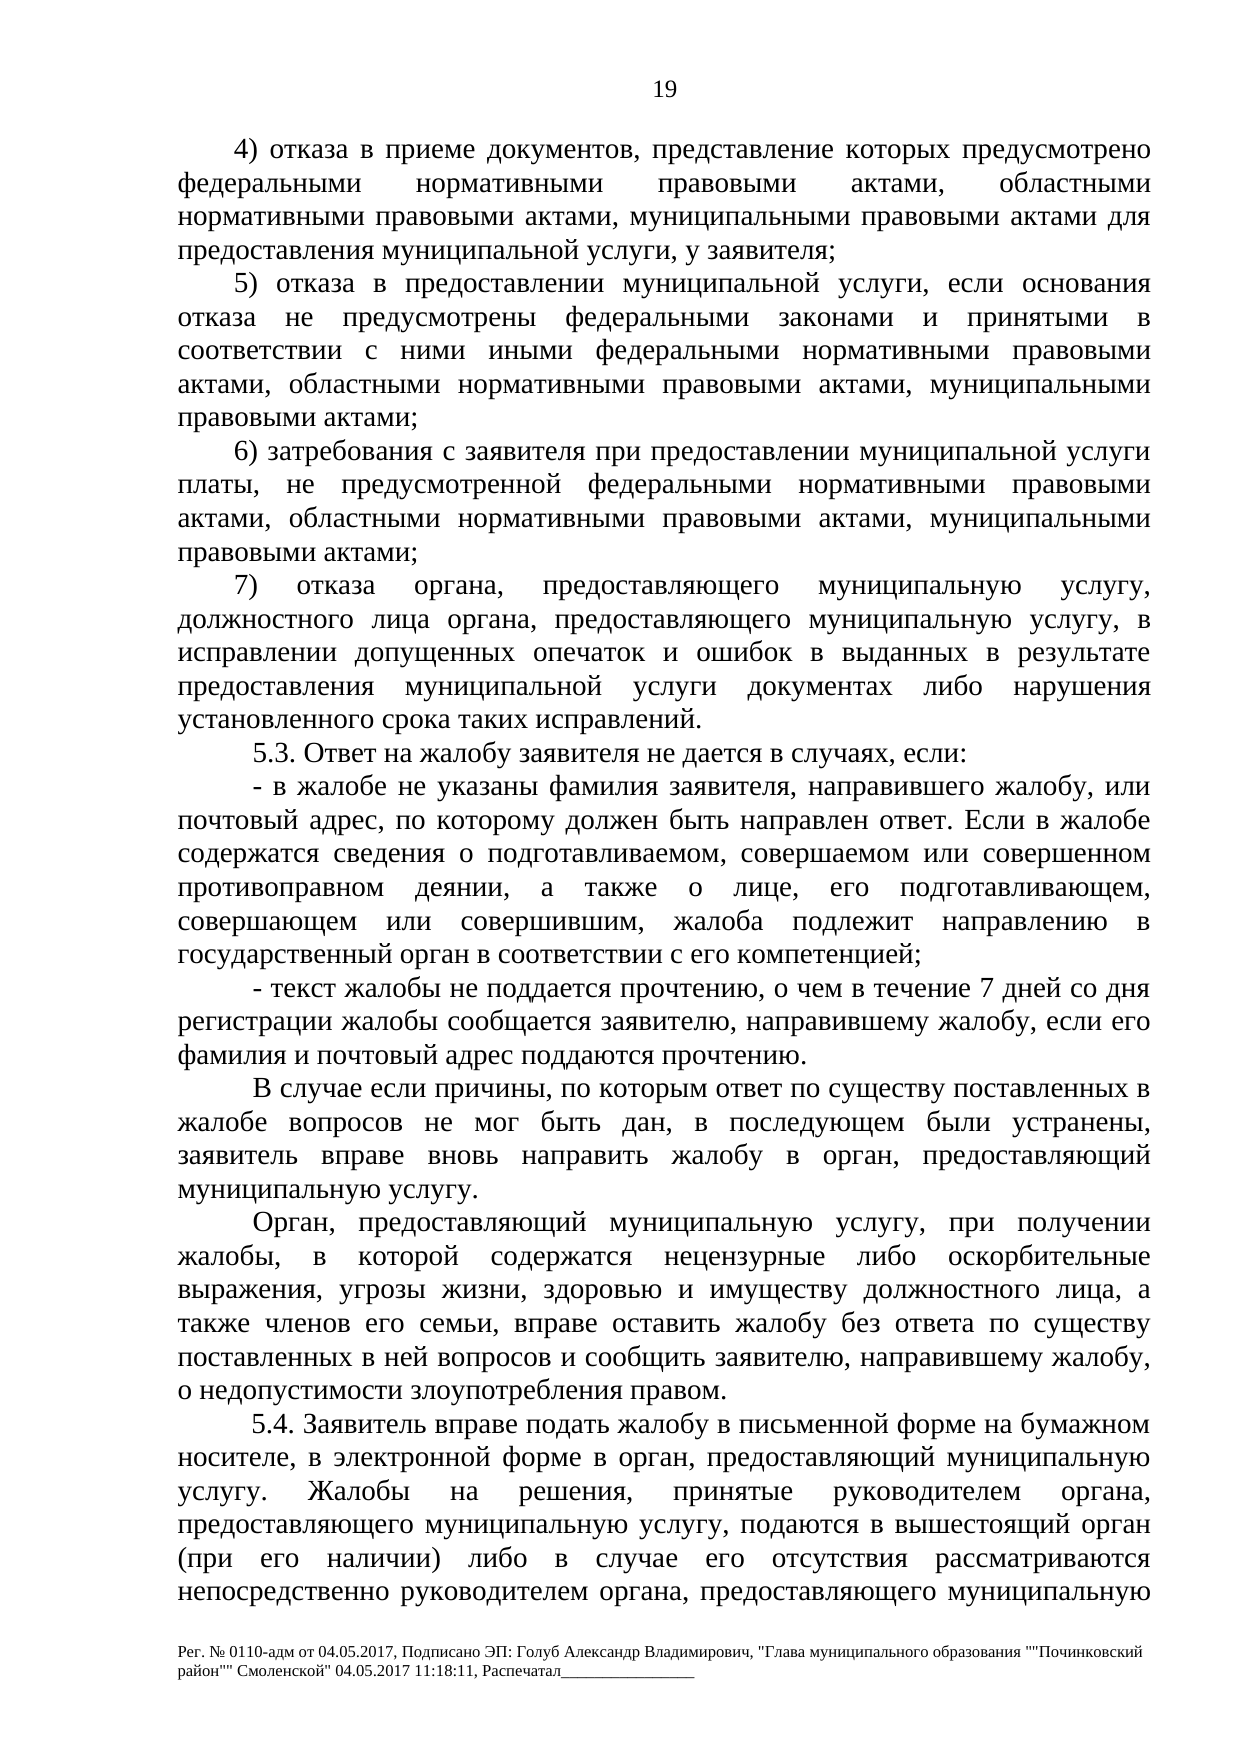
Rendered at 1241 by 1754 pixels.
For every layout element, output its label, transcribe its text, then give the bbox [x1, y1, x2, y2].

text В случае если причины, по которым ответ по существу поставленных в жалобе вопросов не мог быть дан, в последующем были устранены, заявитель вправе вновь направить жалобу в орган, предоставляющий муниципальную услугу. [177, 1070, 1152, 1204]
text - в жалобе не указаны фамилия заявителя, направившего жалобу, или почтовый адрес, по которому должен быть направлен ответ. Если в жалобе содержатся сведения о подготавливаемом, совершаемом или совершенном противоправном деянии, а также о лице, его подготавливающем, совершающем или совершившим, жалоба подлежит направлению в государственный орган в соответствии с его компетенцией; [177, 768, 1152, 970]
text 6) затребования с заявителя при предоставлении муниципальной услуги платы, не предусмотренной федеральными нормативными правовыми актами, областными нормативными правовыми актами, муниципальными правовыми актами; [177, 433, 1152, 567]
text 7) отказа органа, предоставляющего муниципальную услугу, должностного лица органа, предоставляющего муниципальную услугу, в исправлении допущенных опечаток и ошибок в выданных в результате предоставления муниципальной услуги документах либо нарушения установленного срока таких исправлений. [177, 567, 1152, 735]
text 5) отказа в предоставлении муниципальной услуги, если основания отказа не предусмотрены федеральными законами и принятыми в соответствии с ними иными федеральными нормативными правовыми актами, областными нормативными правовыми актами, муниципальными правовыми актами; [177, 265, 1152, 433]
text Орган, предоставляющий муниципальную услугу, при получении жалобы, в которой содержатся нецензурные либо оскорбительные выражения, угрозы жизни, здоровью и имуществу должностного лица, а также членов его семьи, вправе оставить жалобу без ответа по существу поставленных в ней вопросов и сообщить заявителю, направившему жалобу, о недопустимости злоупотребления правом. [177, 1204, 1152, 1406]
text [177, 1406, 1152, 1607]
text 4) отказа в приеме документов, представление которых предусмотрено федеральными нормативными правовыми актами, областными нормативными правовыми актами, муниципальными правовыми актами для предоставления муниципальной услуги, у заявителя; [177, 131, 1152, 265]
text - текст жалобы не поддается прочтению, о чем в течение 7 дней со дня регистрации жалобы сообщается заявителю, направившему жалобу, если его фамилия и почтовый адрес поддаются прочтению. [177, 970, 1152, 1070]
text 5.3. Ответ на жалобу заявителя не дается в случаях, если: [177, 735, 1152, 768]
